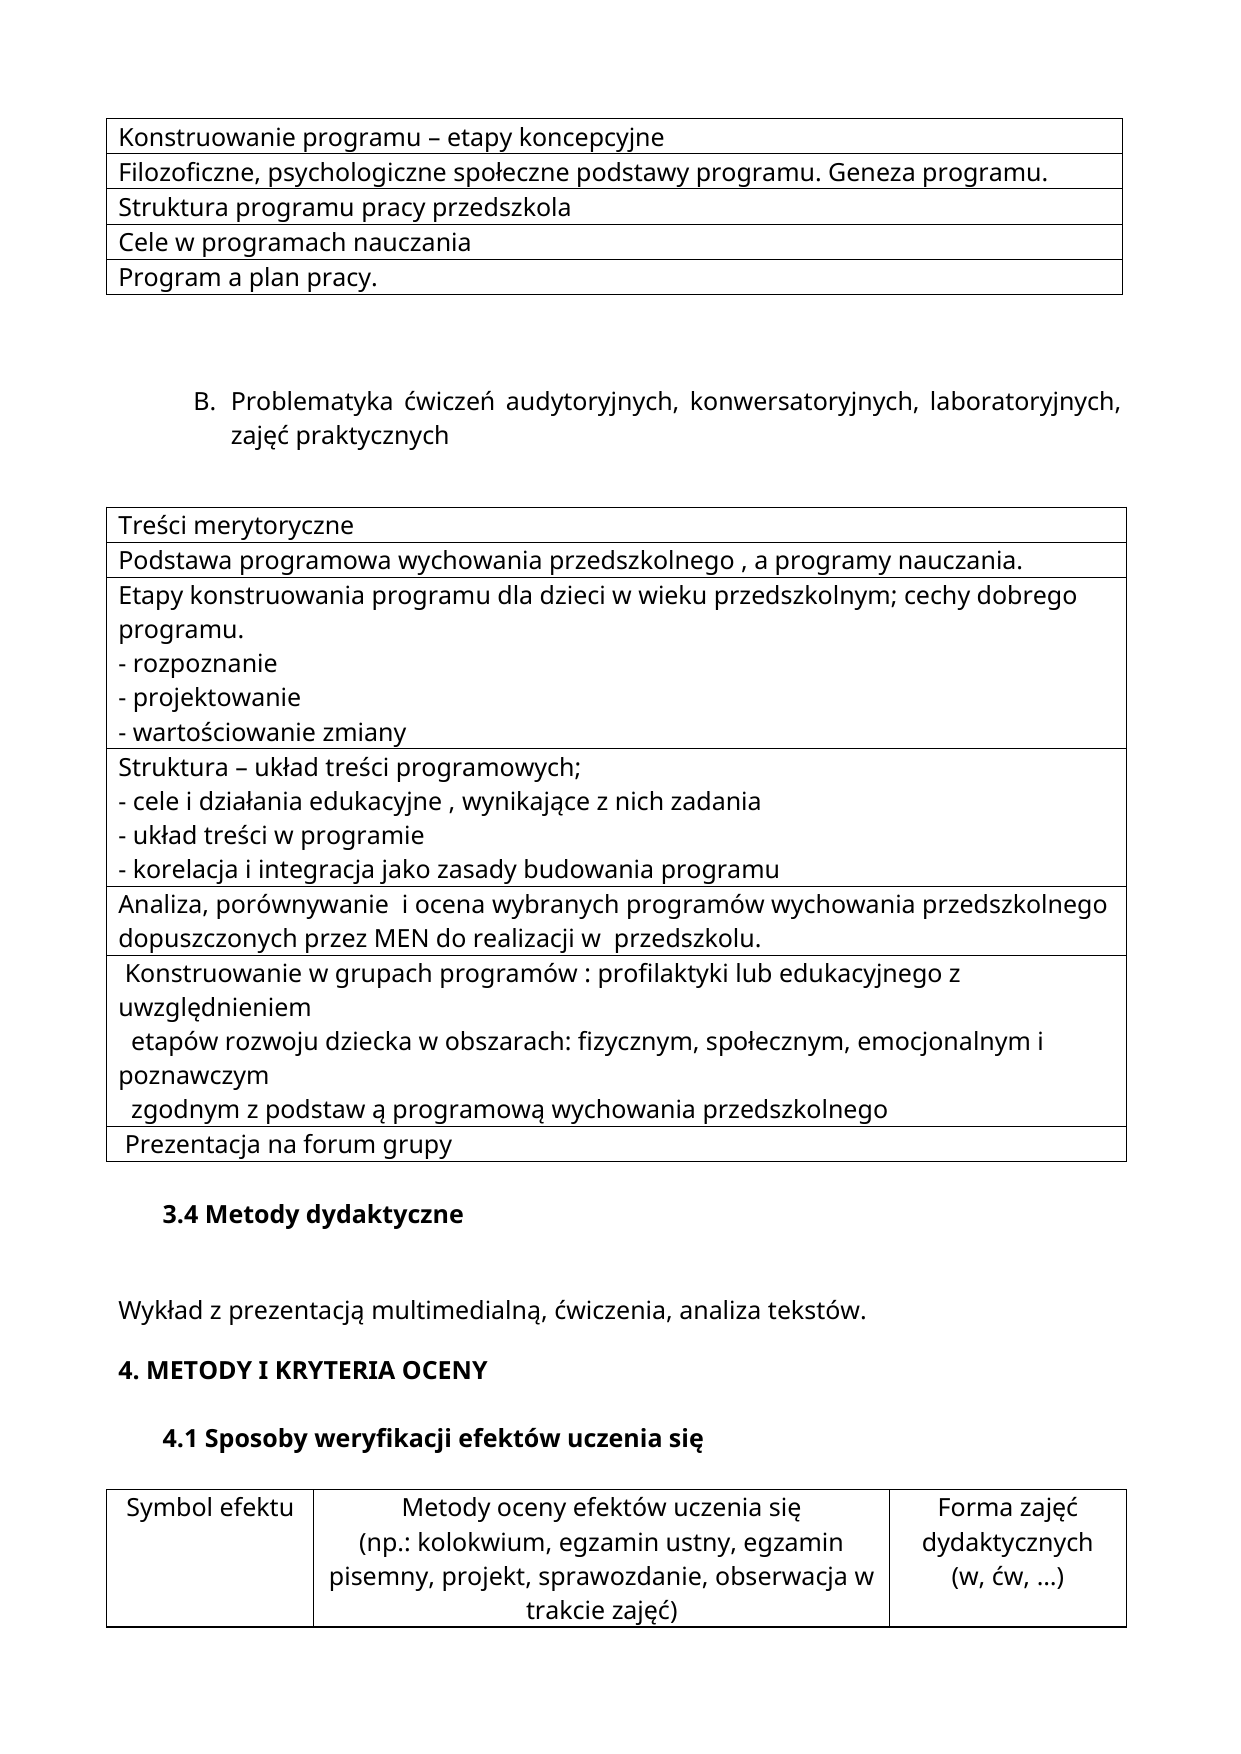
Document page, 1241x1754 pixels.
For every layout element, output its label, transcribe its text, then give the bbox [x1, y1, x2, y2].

text 4. METODY I KRYTERIA OCENY [118, 1353, 1122, 1387]
list Problematyka ćwiczeń audytoryjnych, konwersatoryjnych, laboratoryjnych, zajęć praktycznych [193, 384, 1122, 452]
table_cell Analiza, porównywanie i ocena wybranych programów wychowania przedszkolnego dopuszczonych przez MEN do realizacji w przedszkolu. [107, 887, 1126, 955]
table_cell Konstruowanie programu – etapy koncepcyjne [107, 119, 1122, 153]
table_cell Program a plan pracy. [107, 260, 1122, 294]
text Wykład z prezentacją multimedialną, ćwiczenia, analiza tekstów. [118, 1293, 1122, 1327]
table_cell Etapy konstruowania programu dla dzieci w wieku przedszkolnym; cechy dobrego programu. - rozpoznanie - projektowanie - wartościowanie zmiany [107, 578, 1126, 748]
table_cell Struktura – układ treści programowych; - cele i działania edukacyjne , wynikające z nich zadania - układ treści w programie - korelacja i integracja jako zasady budowania programu [107, 749, 1126, 886]
text 3.4 Metody dydaktyczne [162, 1196, 1122, 1230]
table_cell Cele w programach nauczania [107, 225, 1122, 258]
text 4.1 Sposoby weryfikacji efektów uczenia się [162, 1421, 1122, 1455]
table_cell Konstruowanie w grupach programów : profilaktyki lub edukacyjnego z uwzględnieniem etapów rozwoju dziecka w obszarach: fizycznym, społecznym, emocjonalnym i poznawczym zgodnym z podstaw ą programową wychowania przedszkolnego [107, 956, 1126, 1126]
table_header Metody oceny efektów uczenia się (np.: kolokwium, egzamin ustny, egzamin pisemny, projekt, sprawozdanie, obserwacja w trakcie zajęć) [314, 1490, 889, 1626]
table_cell Filozoficzne, psychologiczne społeczne podstawy programu. Geneza programu. [107, 154, 1122, 188]
table_header Symbol efektu [107, 1490, 313, 1626]
table_header Treści merytoryczne [107, 508, 1126, 542]
table_cell Struktura programu pracy przedszkola [107, 189, 1122, 223]
table_header Forma zajęć dydaktycznych (w, ćw, …) [890, 1490, 1126, 1626]
table_cell Prezentacja na forum grupy [107, 1127, 1126, 1161]
table_cell Podstawa programowa wychowania przedszkolnego , a programy nauczania. [107, 543, 1126, 577]
